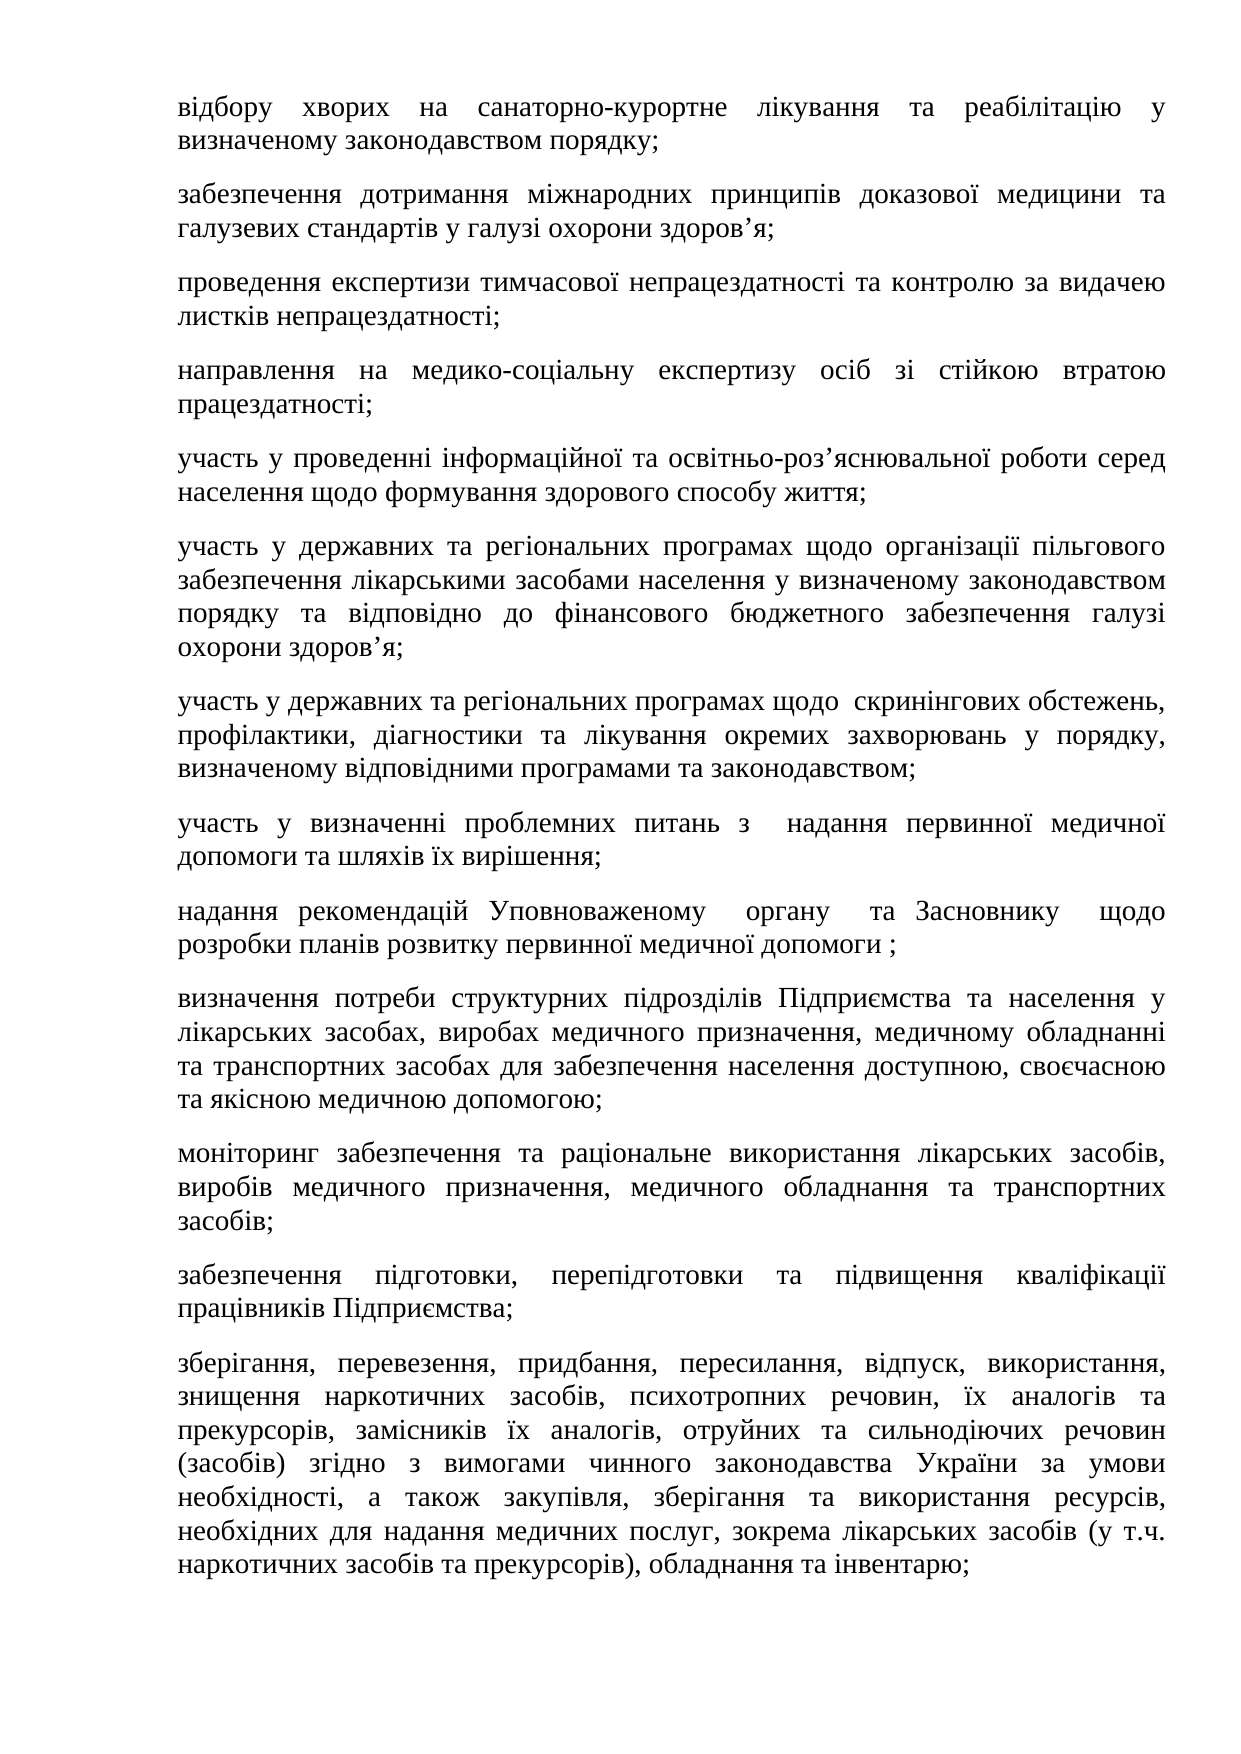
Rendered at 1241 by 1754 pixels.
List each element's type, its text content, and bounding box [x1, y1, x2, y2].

text надання рекомендацій Уповноваженому органу та Засновнику щодо розробки планів розвитку первинної медичної допомоги ; [177, 893, 1167, 960]
text визначення потреби структурних підрозділів Підприємства та населення у лікарських засобах, виробах медичного призначення, медичному обладнанні та транспортних засобах для забезпечення населення доступною, своєчасною та якісною медичною допомогою; [177, 981, 1167, 1115]
text участь у державних та регіональних програмах щодо організації пільгового забезпечення лікарськими засобами населення у визначеному законодавством порядку та відповідно до фінансового бюджетного забезпечення галузі охорони здоров’я; [177, 528, 1167, 662]
text участь у проведенні інформаційної та освітньо-роз’яснювальної роботи серед населення щодо формування здорового способу життя; [177, 440, 1167, 507]
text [177, 89, 1167, 156]
text направлення на медико-соціальну експертизу осіб зі стійкою втратою працездатності; [177, 352, 1167, 419]
text забезпечення підготовки, перепідготовки та підвищення кваліфікації працівників Підприємства; [177, 1257, 1167, 1324]
text зберігання, перевезення, придбання, пересилання, відпуск, використання, знищення наркотичних засобів, психотропних речовин, їх аналогів та прекурсорів, замісників їх аналогів, отруйних та сильнодіючих речовин (засобів) згідно з вимогами чинного законодавства України за умови необхідності, а також закупівля, зберігання та використання ресурсів, необхідних для надання медичних послуг, зокрема лікарських засобів (у т.ч. наркотичних засобів та прекурсорів), обладнання та інвентарю; [177, 1345, 1167, 1580]
text проведення експертизи тимчасової непрацездатності та контролю за видачею листків непрацездатності; [177, 264, 1167, 332]
text моніторинг забезпечення та раціональне використання лікарських засобів, виробів медичного призначення, медичного обладнання та транспортних засобів; [177, 1136, 1167, 1236]
text участь у визначенні проблемних питань з надання первинної медичної допомоги та шляхів їх вирішення; [177, 805, 1167, 872]
text забезпечення дотримання міжнародних принципів доказової медицини та галузевих стандартів у галузі охорони здоров’я; [177, 177, 1167, 244]
text участь у державних та регіональних програмах щодо скринінгових обстежень, профілактики, діагностики та лікування окремих захворювань у порядку, визначеному відповідними програмами та законодавством; [177, 683, 1167, 784]
